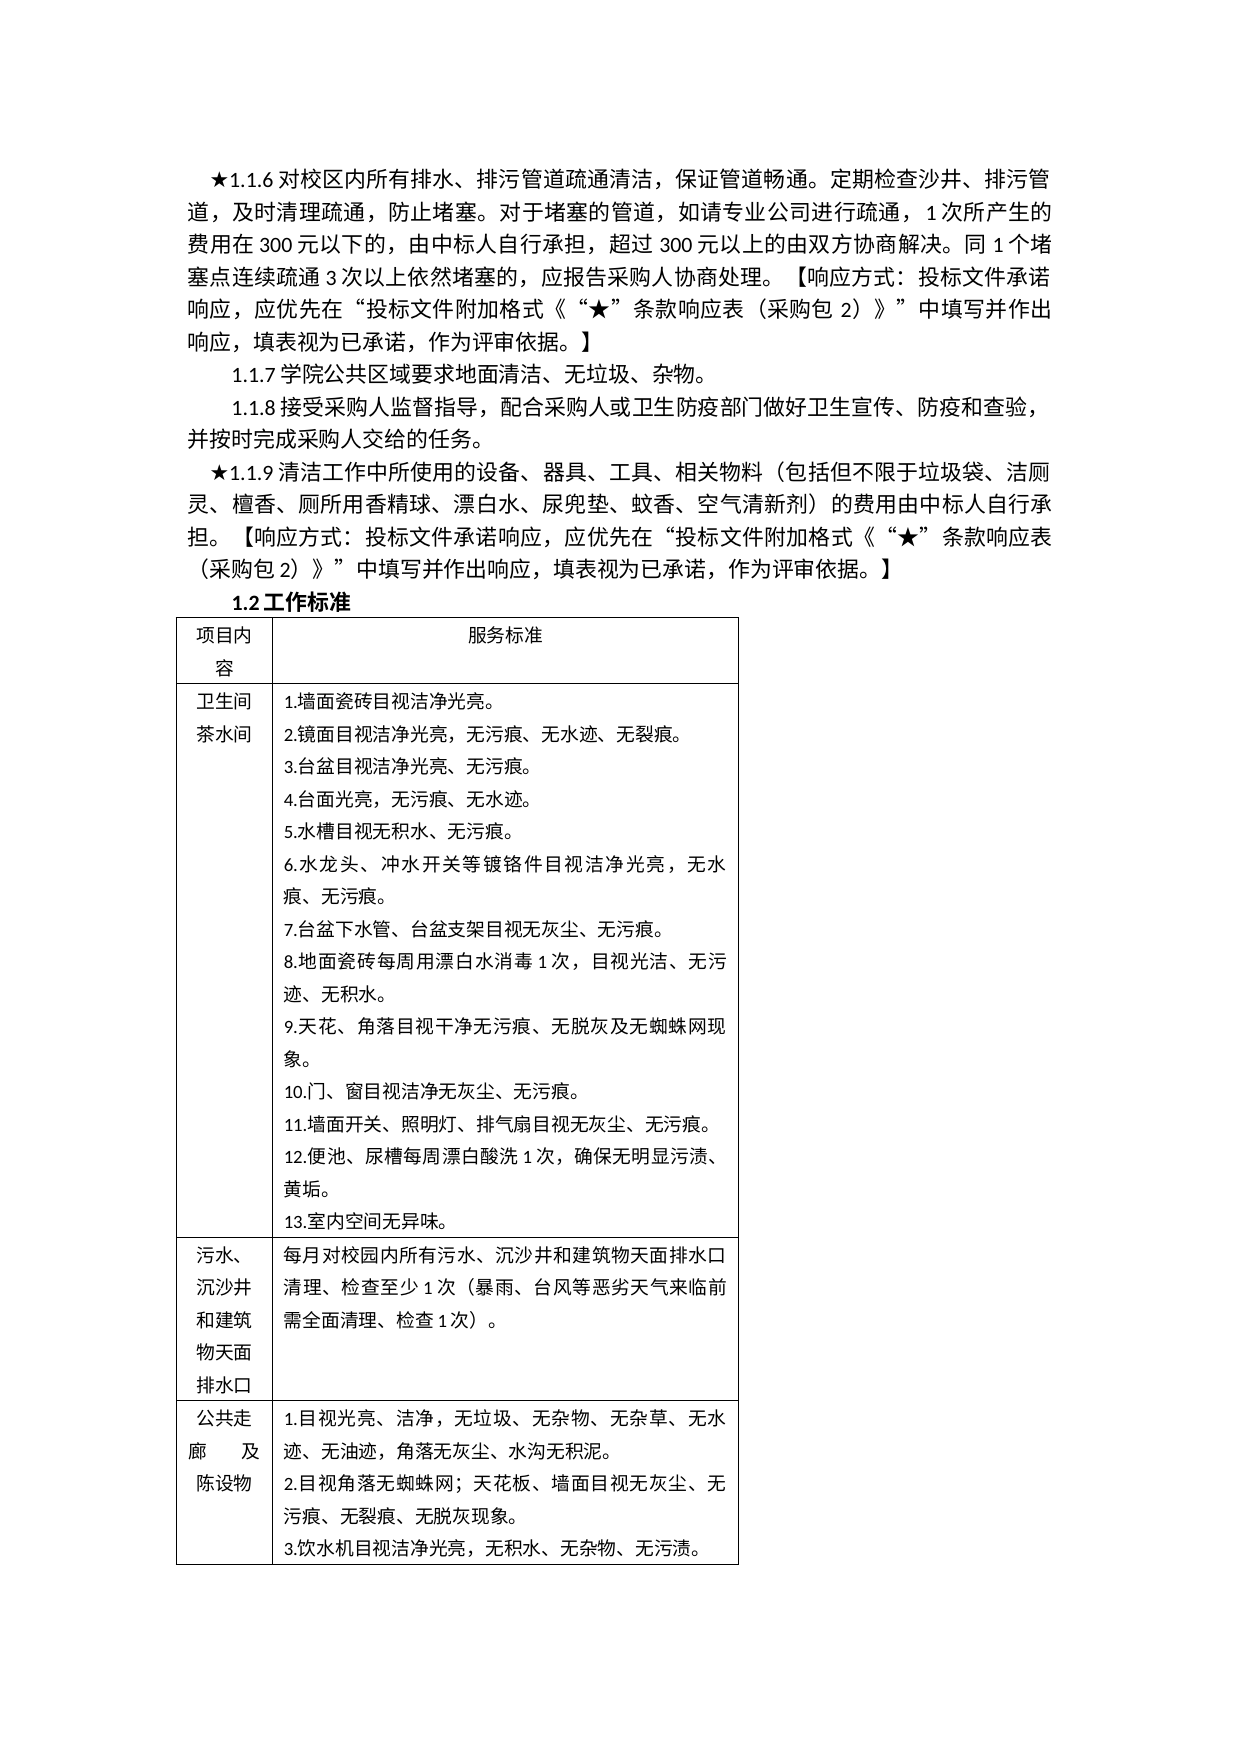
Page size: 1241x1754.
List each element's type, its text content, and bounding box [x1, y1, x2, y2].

text ★1.1.6对校区内所有排水、排污管道疏通清洁，保证管道畅通。定期检查沙井、排污管道，及时清理疏通，防止堵塞。对于堵塞的管道，如请专业公司进行疏通，1次所产生的费用在300元以下的，由中标人自行承担，超过300元以上的由双方协商解决。同1个堵塞点连续疏通3次以上依然堵塞的，应报告采购人协商处理。【响应方式：投标文件承诺响应，应优先在“投标文件附加格式《“★”条款响应表（采购包2）》”中填写并作出响应，填表视为已承诺，作为评审依据。】 [187, 162, 1053, 357]
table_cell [273, 1401, 738, 1564]
text 1.2工作标准 [187, 584, 1053, 617]
table_cell 1.墙面瓷砖目视洁净光亮。 2.镜面目视洁净光亮，无污痕、无水迹、无裂痕。 3.台盆目视洁净光亮、无污痕。 4.台面光亮，无污痕、无水迹。 5.水槽目视无积水、无污痕。 6.水龙头、冲水开关等镀铬件目视洁净光亮，无水痕、无污痕。 7.台盆下水管、台盆支架目视无灰尘、无污痕。 8.地面瓷砖每周用漂白水消毒1次，目视光洁、无污迹、无积水。 9.天花、角落目视干净无污痕、无脱灰及无蜘蛛网现象。 10.门、窗目视洁净无灰尘、无污痕。 11.墙面开关、照明灯、排气扇目视无灰尘、无污痕。 12.便池、尿槽每周漂白酸洗1次，确保无明显污渍、黄垢。 13.室内空间无异味。 [273, 684, 738, 1237]
table_header 服务标准 [273, 618, 738, 683]
table_cell 公共走廊 及陈设物 [177, 1401, 272, 1564]
table_cell 卫生间 茶水间 [177, 684, 272, 1237]
table_cell 每月对校园内所有污水、沉沙井和建筑物天面排水口清理、检查至少1次（暴雨、台风等恶劣天气来临前需全面清理、检查1次）。 [273, 1238, 738, 1400]
text ★1.1.9清洁工作中所使用的设备、器具、工具、相关物料（包括但不限于垃圾袋、洁厕灵、檀香、厕所用香精球、漂白水、尿兜垫、蚊香、空气清新剂）的费用由中标人自行承担。【响应方式：投标文件承诺响应，应优先在“投标文件附加格式《“★”条款响应表（采购包2）》”中填写并作出响应，填表视为已承诺，作为评审依据。】 [187, 454, 1053, 584]
table_cell 污水、沉沙井和建筑物天面排水口 [177, 1238, 272, 1400]
text 1.1.8接受采购人监督指导，配合采购人或卫生防疫部门做好卫生宣传、防疫和查验，并按时完成采购人交给的任务。 [187, 389, 1053, 454]
table_header 项目内容 [177, 618, 272, 683]
text 1.1.7学院公共区域要求地面清洁、无垃圾、杂物。 [187, 357, 1053, 389]
